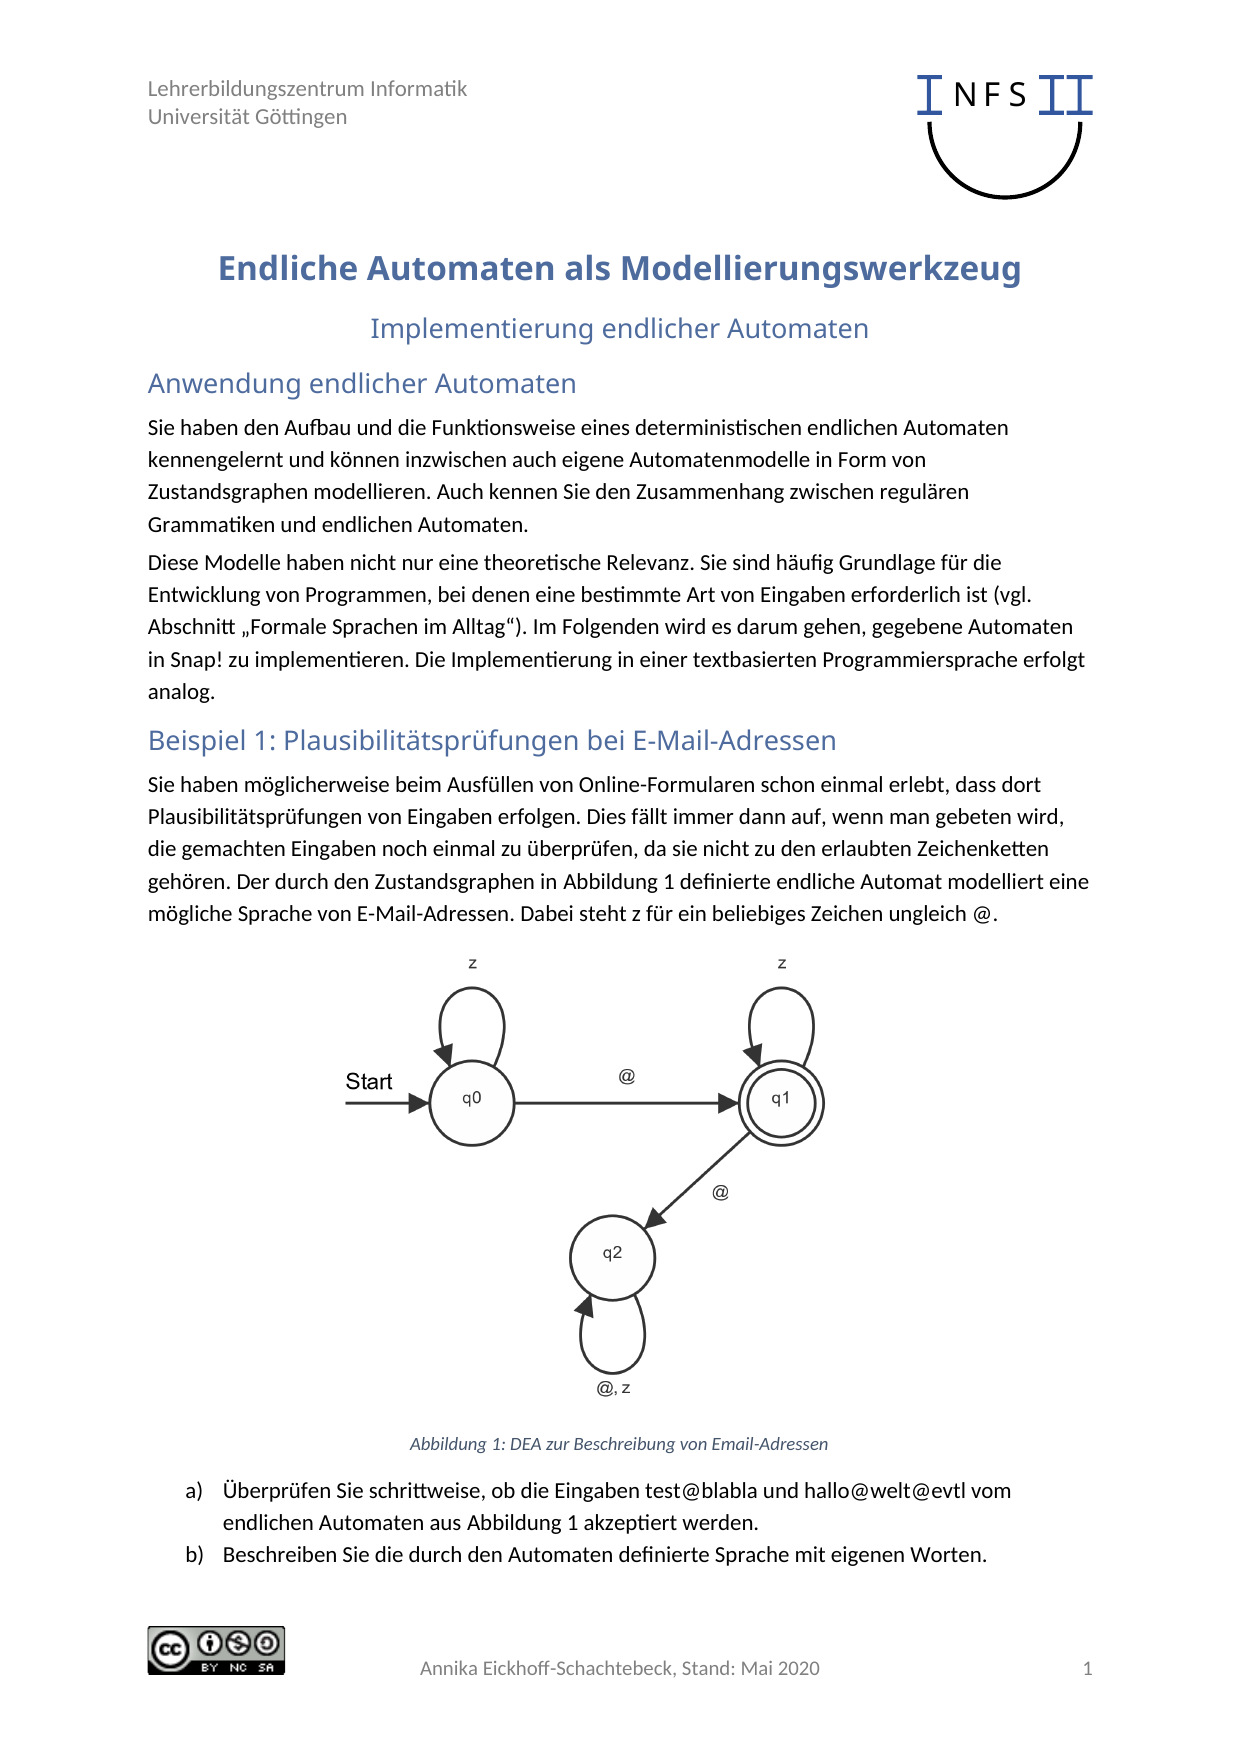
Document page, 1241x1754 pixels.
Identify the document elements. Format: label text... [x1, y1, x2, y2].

picture [147, 1626, 286, 1675]
subtitle Anwendung endlicher Automaten [148, 364, 1093, 401]
subtitle Beispiel 1: Plausibilitätsprüfungen bei E-Mail-Adressen [148, 722, 1093, 758]
text Sie haben möglicherweise beim Ausfüllen von Online-Formularen schon einmal erlebt, dass dort Plausibilitätsprüfungen von Eingaben erfolgen. Dies fällt immer dann auf, wenn man gebeten wird, die gemachten Eingaben noch einmal zu überprüfen, da sie nicht zu den erlaubten Zeichenketten gehören. Der durch den Zustandsgraphen in Abbildung 1 definierte endliche Automat modelliert eine mögliche Sprache von E-Mail-Adressen. Dabei steht z für ein beliebiges Zeichen ungleich @. [148, 770, 1093, 927]
picture [147, 937, 1092, 1422]
subtitle Endliche Automaten als Modellierungswerkzeug [148, 245, 1093, 290]
list Beschreiben Sie die durch den Automaten definierte Sprache mit eigenen Worten. [185, 1540, 1093, 1568]
text Sie haben den Aufbau und die Funktionsweise eines deterministischen endlichen Automaten kennengelernt und können inzwischen auch eigene Automatenmodelle in Form von Zustandsgraphen modellieren. Auch kennen Sie den Zusammenhang zwischen regulären Grammatiken und endlichen Automaten. [148, 413, 1093, 538]
subtitle Implementierung endlicher Automaten [148, 309, 1093, 346]
text Diese Modelle haben nicht nur eine theoretische Relevanz. Sie sind häufig Grundlage für die Entwicklung von Programmen, bei denen eine bestimmte Art von Eingaben erforderlich ist (vgl. Abschnitt „Formale Sprachen im Alltag“). Im Folgenden wird es darum gehen, gegebene Automaten in Snap! zu implementieren. Die Implementierung in einer textbasierten Programmiersprache erfolgt analog. [148, 548, 1093, 705]
list Überprüfen Sie schrittweise, ob die Eingaben test@blabla und hallo@welt@evtl vom endlichen Automaten aus Abbildung 1 akzeptiert werden. [185, 1476, 1093, 1536]
